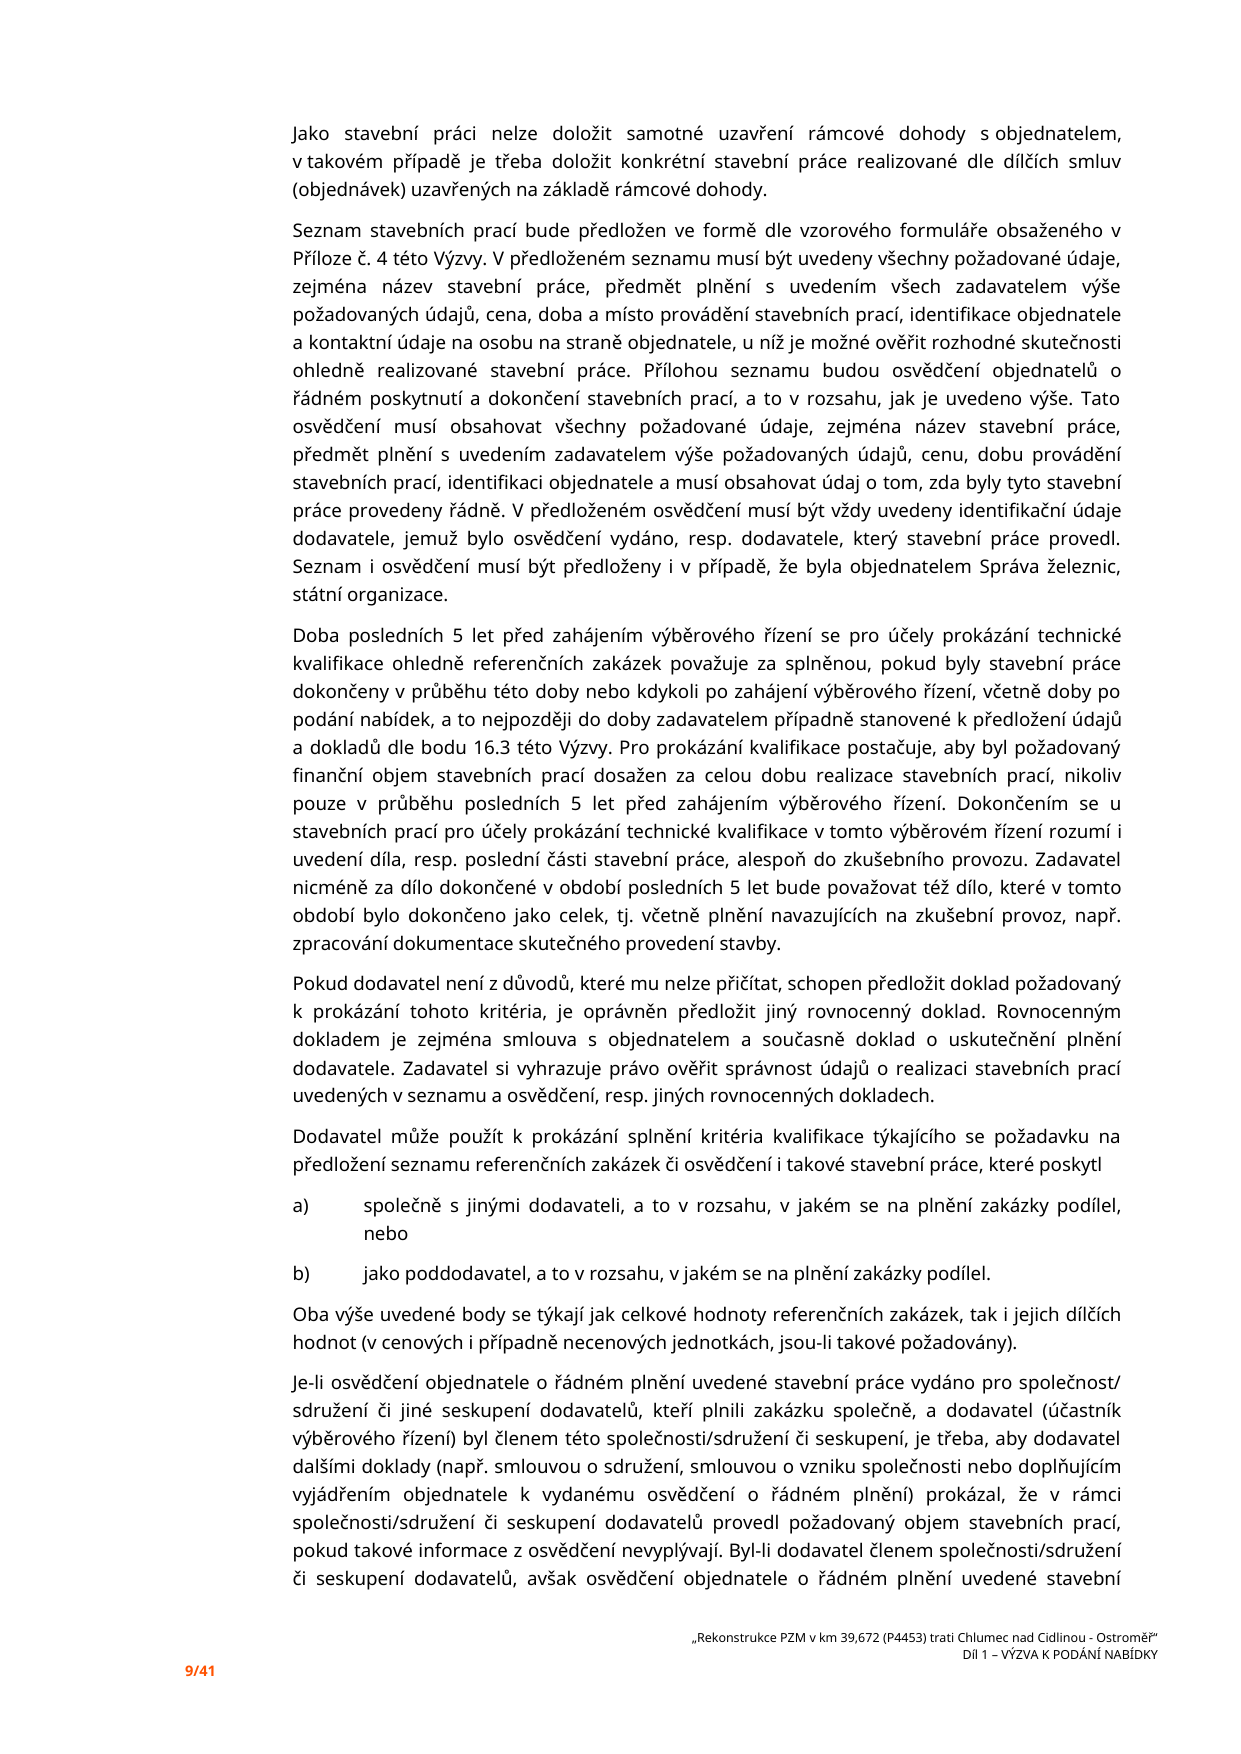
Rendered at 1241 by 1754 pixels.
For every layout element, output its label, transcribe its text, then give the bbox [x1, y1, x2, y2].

text Pokud dodavatel není z důvodů, které mu nelze přičítat, schopen předložit doklad požadovaný k prokázání tohoto kritéria, je oprávněn předložit jiný rovnocenný doklad. Rovnocenným dokladem je zejména smlouva s objednatelem a současně doklad o uskutečnění plnění dodavatele. Zadavatel si vyhrazuje právo ověřit správnost údajů o realizaci stavebních prací uvedených v seznamu a osvědčení, resp. jiných rovnocenných dokladech. [292, 971, 1122, 1108]
text Jako stavební práci nelze doložit samotné uzavření rámcové dohody s objednatelem, v takovém případě je třeba doložit konkrétní stavební práce realizované dle dílčích smluv (objednávek) uzavřených na základě rámcové dohody. [292, 121, 1122, 202]
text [292, 1369, 1122, 1591]
text Doba posledních 5 let před zahájením výběrového řízení se pro účely prokázání technické kvalifikace ohledně referenčních zakázek považuje za splněnou, pokud byly stavební práce dokončeny v průběhu této doby nebo kdykoli po zahájení výběrového řízení, včetně doby po podání nabídek, a to nejpozději do doby zadavatelem případně stanovené k předložení údajů a dokladů dle bodu 16.3 této Výzvy. Pro prokázání kvalifikace postačuje, aby byl požadovaný finanční objem stavebních prací dosažen za celou dobu realizace stavebních prací, nikoliv pouze v průběhu posledních 5 let před zahájením výběrového řízení. Dokončením se u stavebních prací pro účely prokázání technické kvalifikace v tomto výběrovém řízení rozumí i uvedení díla, resp. poslední části stavební práce, alespoň do zkušebního provozu. Zadavatel nicméně za dílo dokončené v období posledních 5 let bude považovat též dílo, které v tomto období bylo dokončeno jako celek, tj. včetně plnění navazujících na zkušební provoz, např. zpracování dokumentace skutečného provedení stavby. [292, 622, 1122, 956]
text b) jako poddodavatel, a to v rozsahu, v jakém se na plnění zakázky podílel. [292, 1260, 1122, 1286]
text Dodavatel může použít k prokázání splnění kritéria kvalifikace týkajícího se požadavku na předložení seznamu referenčních zakázek či osvědčení i takové stavební práce, které poskytl [292, 1123, 1122, 1177]
text a) společně s jinými dodavateli, a to v rozsahu, v jakém se na plnění zakázky podílel, nebo [292, 1192, 1122, 1245]
text Oba výše uvedené body se týkají jak celkové hodnoty referenčních zakázek, tak i jejich dílčích hodnot (v cenových i případně necenových jednotkách, jsou-li takové požadovány). [292, 1301, 1122, 1354]
text Seznam stavebních prací bude předložen ve formě dle vzorového formuláře obsaženého v Příloze č. 4 této Výzvy. V předloženém seznamu musí být uvedeny všechny požadované údaje, zejména název stavební práce, předmět plnění s uvedením všech zadavatelem výše požadovaných údajů, cena, doba a místo provádění stavebních prací, identifikace objednatele a kontaktní údaje na osobu na straně objednatele, u níž je možné ověřit rozhodné skutečnosti ohledně realizované stavební práce. Přílohou seznamu budou osvědčení objednatelů o řádném poskytnutí a dokončení stavebních prací, a to v rozsahu, jak je uvedeno výše. Tato osvědčení musí obsahovat všechny požadované údaje, zejména název stavební práce, předmět plnění s uvedením zadavatelem výše požadovaných údajů, cenu, dobu provádění stavebních prací, identifikaci objednatele a musí obsahovat údaj o tom, zda byly tyto stavební práce provedeny řádně. V předloženém osvědčení musí být vždy uvedeny identifikační údaje dodavatele, jemuž bylo osvědčení vydáno, resp. dodavatele, který stavební práce provedl. Seznam i osvědčení musí být předloženy i v případě, že byla objednatelem Správa železnic, státní organizace. [292, 217, 1122, 607]
